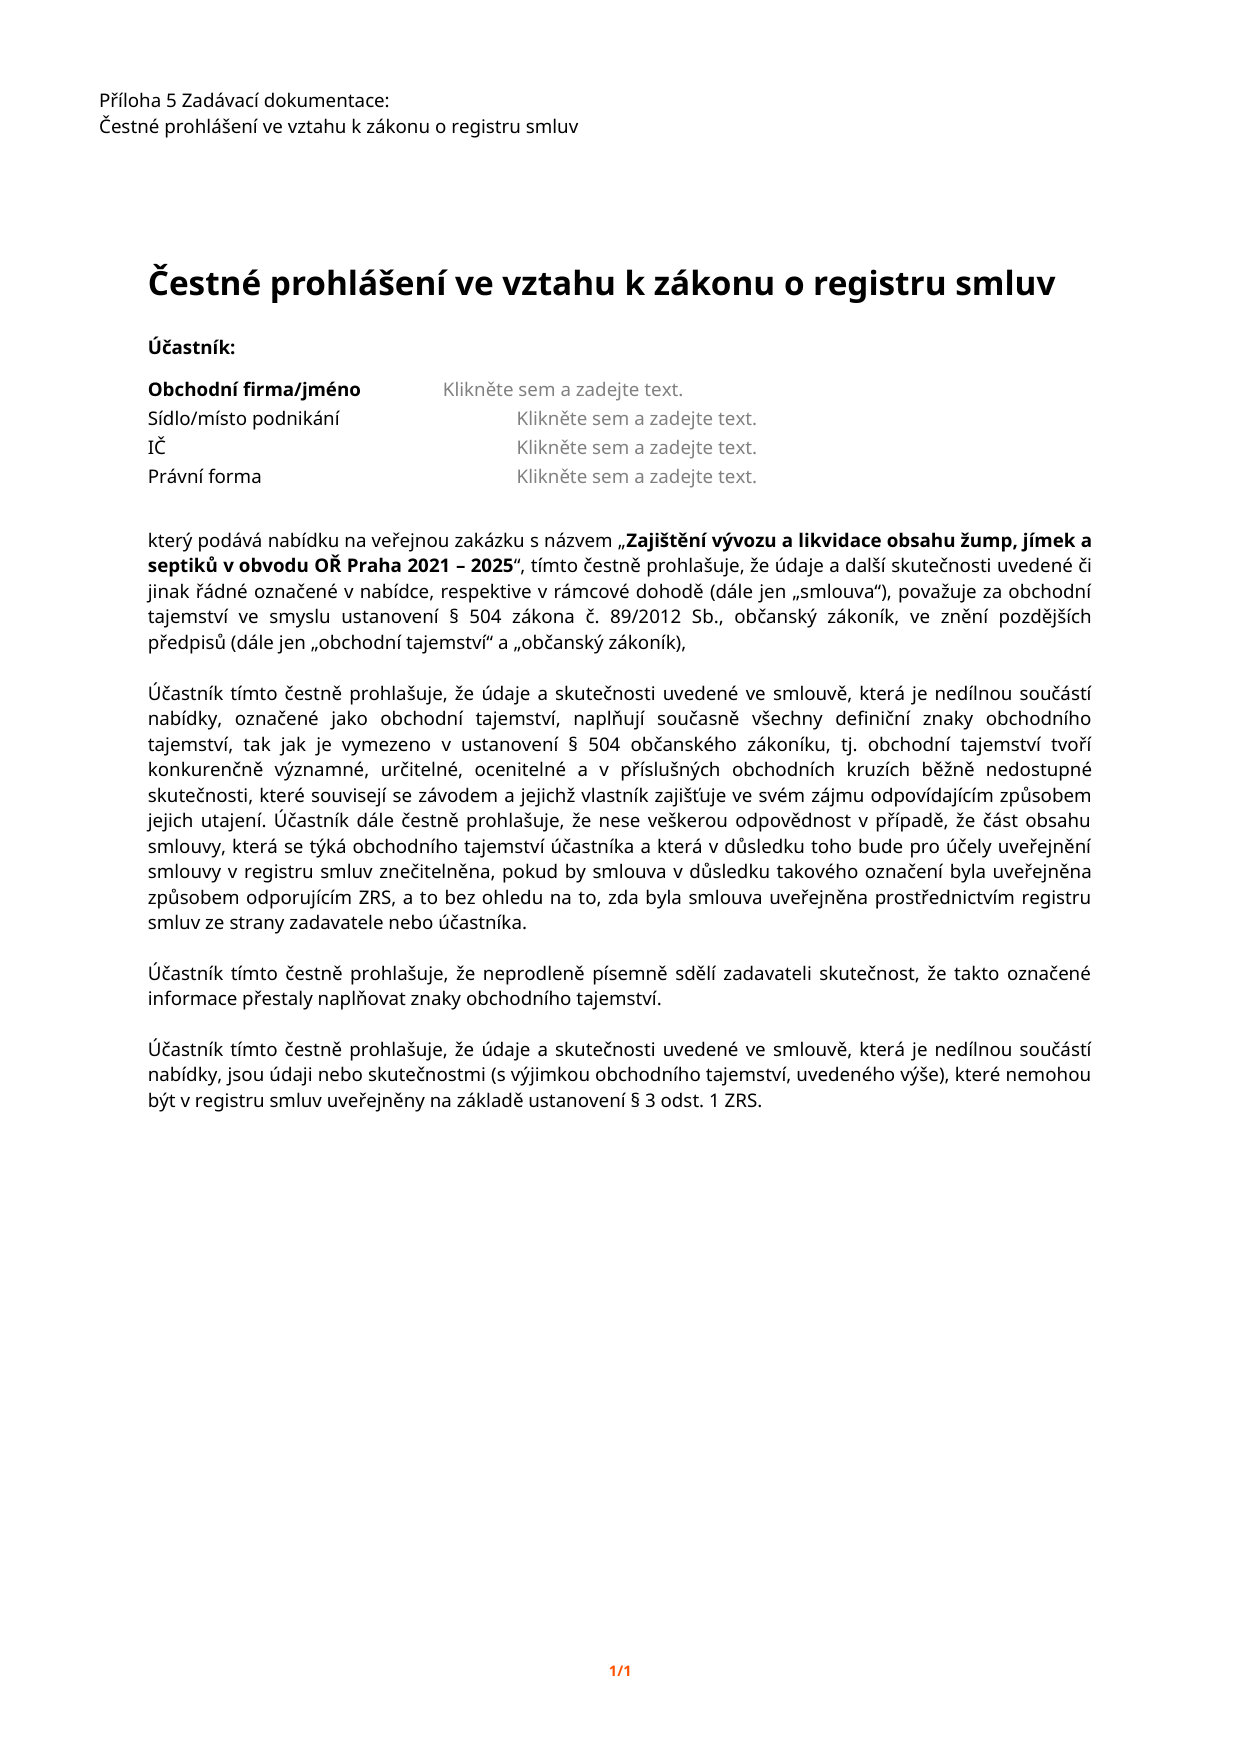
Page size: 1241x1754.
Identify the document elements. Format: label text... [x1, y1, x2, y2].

text IČ [148, 431, 1093, 460]
text Obchodní firma/jméno [148, 373, 1093, 402]
title Čestné prohlášení ve vztahu k zákonu o registru smluv [148, 259, 1093, 305]
text Sídlo/místo podnikání [148, 402, 1093, 431]
text Účastník tímto čestně prohlašuje, že neprodleně písemně sdělí zadavateli skutečnost, že takto označené informace přestaly naplňovat znaky obchodního tajemství. [148, 960, 1093, 1011]
text Účastník tímto čestně prohlašuje, že údaje a skutečnosti uvedené ve smlouvě, která je nedílnou součástí nabídky, jsou údaji nebo skutečnostmi (s výjimkou obchodního tajemství, uvedeného výše), které nemohou být v registru smluv uveřejněny na základě ustanovení § 3 odst. 1 ZRS. [148, 1036, 1093, 1113]
text Právní forma [148, 460, 1093, 489]
text Účastník: [148, 330, 1093, 361]
text který podává nabídku na veřejnou zakázku s názvem „Zajištění vývozu a likvidace obsahu žump, jímek a septiků v obvodu OŘ Praha 2021 – 2025“, tímto čestně prohlašuje, že údaje a další skutečnosti uvedené či jinak řádné označené v nabídce, respektive v rámcové dohodě (dále jen „smlouva“), považuje za obchodní tajemství ve smyslu ustanovení § 504 zákona č. 89/2012 Sb., občanský zákoník, ve znění pozdějších předpisů (dále jen „obchodní tajemství“ a „občanský zákoník), [148, 527, 1093, 655]
text Účastník tímto čestně prohlašuje, že údaje a skutečnosti uvedené ve smlouvě, která je nedílnou součástí nabídky, označené jako obchodní tajemství, naplňují současně všechny definiční znaky obchodního tajemství, tak jak je vymezeno v ustanovení § 504 občanského zákoníku, tj. obchodní tajemství tvoří konkurenčně významné, určitelné, ocenitelné a v příslušných obchodních kruzích běžně nedostupné skutečnosti, které souvisejí se závodem a jejichž vlastník zajišťuje ve svém zájmu odpovídajícím způsobem jejich utajení. Účastník dále čestně prohlašuje, že nese veškerou odpovědnost v případě, že část obsahu smlouvy, která se týká obchodního tajemství účastníka a která v důsledku toho bude pro účely uveřejnění smlouvy v registru smluv znečitelněna, pokud by smlouva v důsledku takového označení byla uveřejněna způsobem odporujícím ZRS, a to bez ohledu na to, zda byla smlouva uveřejněna prostřednictvím registru smluv ze strany zadavatele nebo účastníka. [148, 680, 1093, 935]
